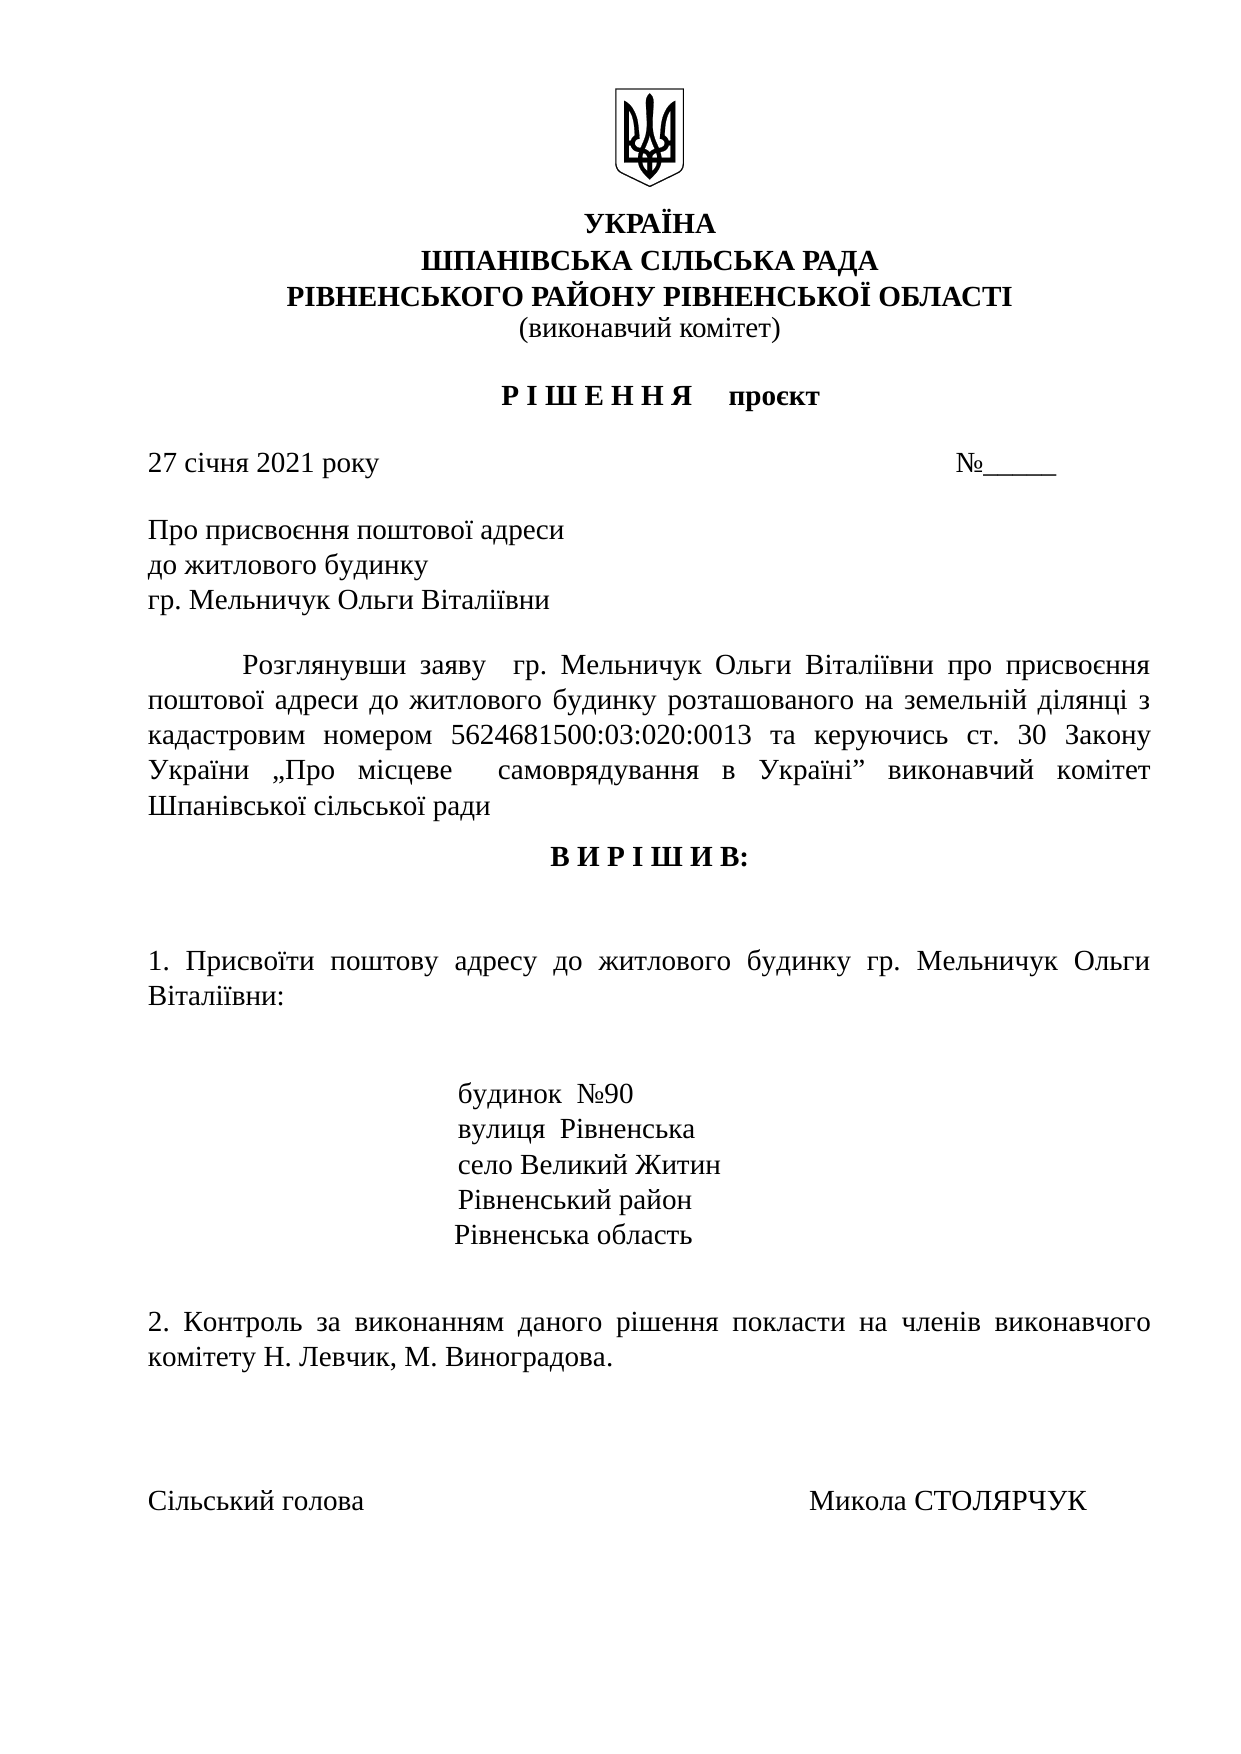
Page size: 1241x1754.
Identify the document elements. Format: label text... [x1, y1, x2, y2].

text село Великий Житин [148, 1147, 1152, 1180]
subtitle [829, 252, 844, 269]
text Розглянувши заяву гр. Мельничук Ольги Віталіївни про присвоєння поштової адреси до житлового будинку розташованого на земельній ділянці з кадастровим номером 5624681500:03:020:0013 та керуючись ст. 30 Закону України „Про місцеве самоврядування в Україні” виконавчий комітет Шпанівської сільської ради [148, 647, 1152, 821]
text Сільський голова Микола СТОЛЯРЧУК [148, 1483, 1152, 1517]
text 27 січня 2021 року №_____ [148, 445, 1152, 478]
text Рівненський район [148, 1182, 1152, 1216]
text вулиця Рівненська [148, 1112, 1152, 1145]
text гр. Мельничук Ольги Віталіївни [148, 582, 1152, 616]
text РІВНЕНСЬКОГО РАЙОНУ РІВНЕНСЬКОЇ ОБЛАСТІ [148, 288, 1152, 311]
text 2. Контроль за виконанням даного рішення покласти на членів виконавчого комітету Н. Левчик, М. Виноградова. [148, 1304, 1152, 1373]
text (виконавчий комітет) [148, 311, 1152, 344]
text Рівненська область [148, 1217, 1152, 1251]
text Україна [148, 206, 1152, 240]
text В И Р І Ш И В: [148, 839, 1152, 873]
subtitle ШПАНІВСЬКА сільська рада [148, 252, 838, 275]
text до житлового будинку [148, 547, 1152, 581]
text Р І Ш Е Н Н Я проєкт [148, 378, 1152, 411]
text Про присвоєння поштової адреси [148, 512, 1152, 545]
text будинок №90 [148, 1076, 1152, 1110]
subtitle ШПАНІВСЬКА сільська рада [856, 252, 1152, 275]
text 1. Присвоїти поштову адресу до житлового будинку гр. Мельничук Ольги Віталіївни: [148, 943, 1152, 1012]
